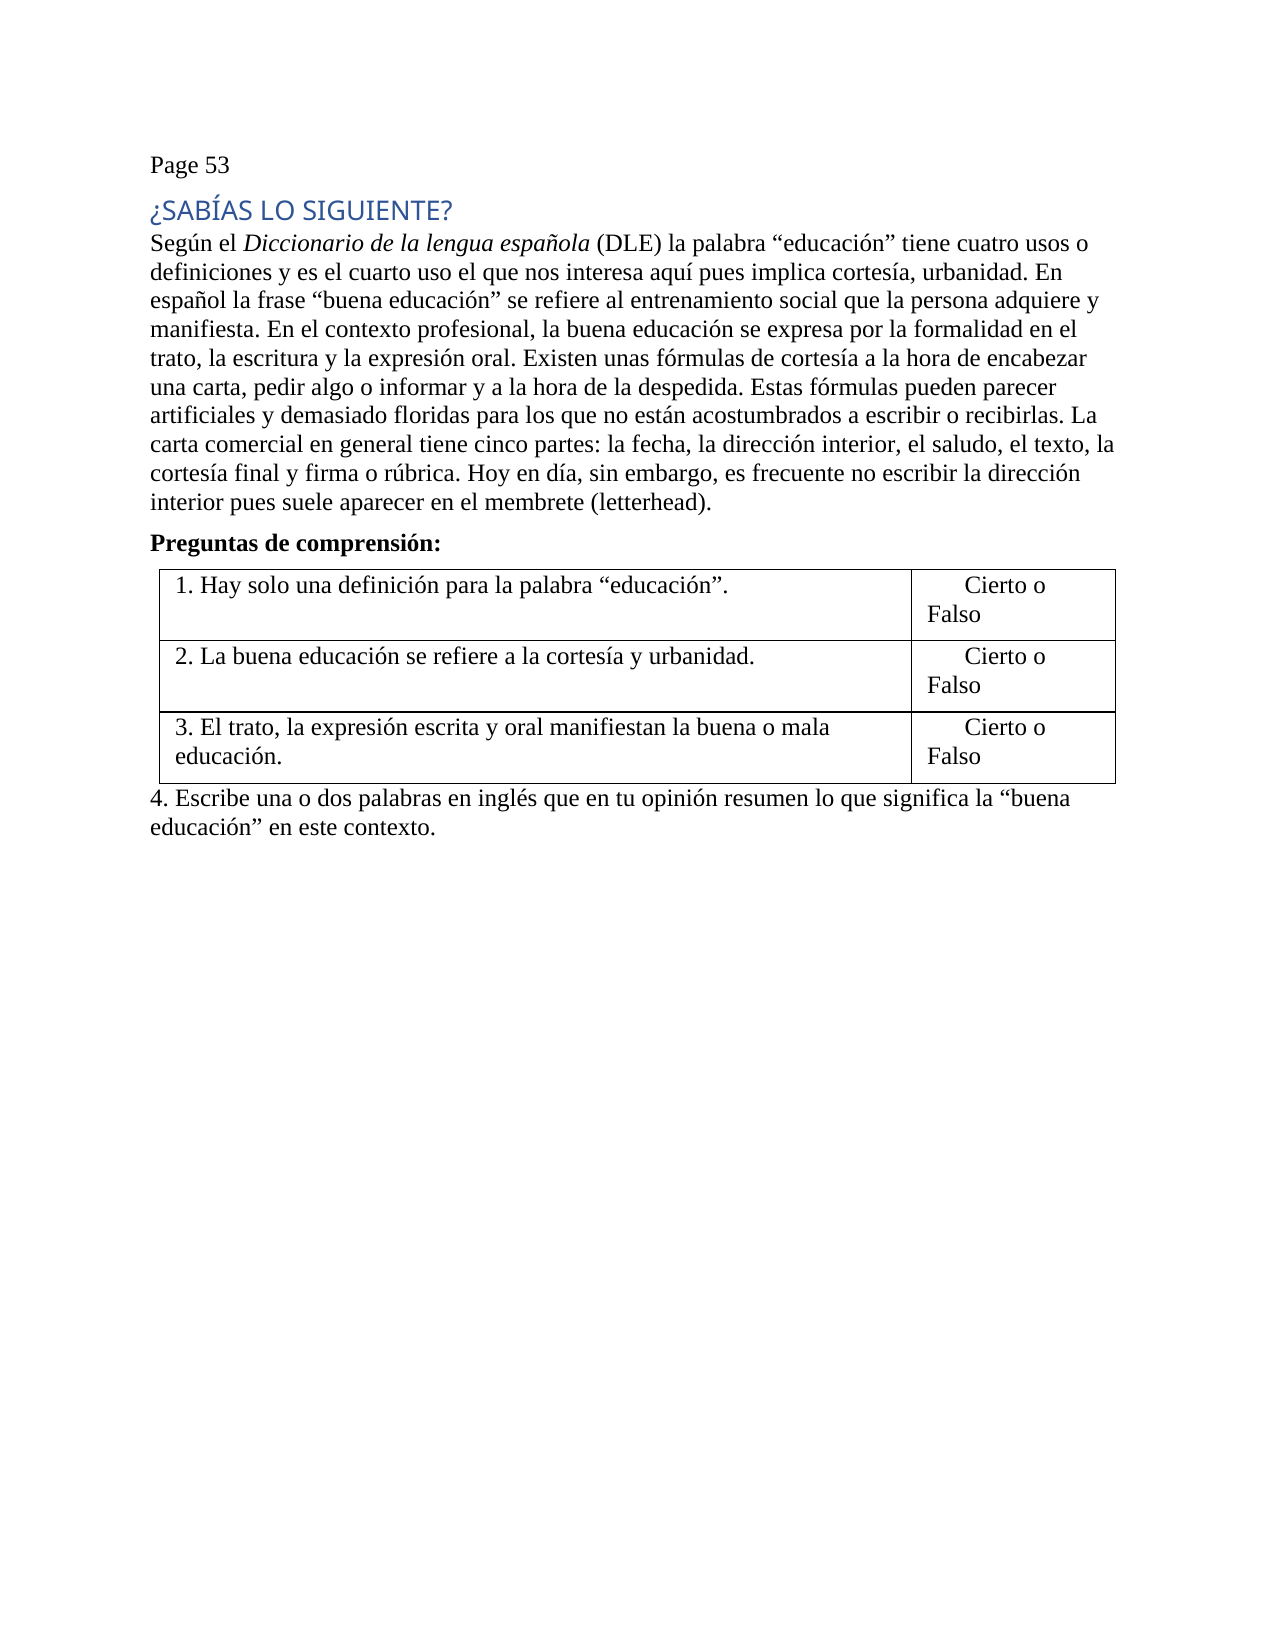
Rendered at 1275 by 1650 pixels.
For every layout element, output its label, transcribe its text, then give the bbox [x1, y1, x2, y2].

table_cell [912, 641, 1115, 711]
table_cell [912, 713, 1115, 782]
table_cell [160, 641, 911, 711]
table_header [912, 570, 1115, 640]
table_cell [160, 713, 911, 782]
text Según el Diccionario de la lengua española (DLE) la palabra “educación” tiene cuatro usos o definiciones y es el cuarto uso el que nos interesa aquí pues implica cortesía, urbanidad. En español la frase “buena educación” se refiere al entrenamiento social que la persona adquiere y manifiesta. En el contexto profesional, la buena educación se expresa por la formalidad en el trato, la escritura y la expresión oral. Existen unas fórmulas de cortesía a la hora de encabezar una carta, pedir algo o informar y a la hora de la despedida. Estas fórmulas pueden parecer artificiales y demasiado floridas para los que no están acostumbrados a escribir o recibirlas. La carta comercial en general tiene cinco partes: la fecha, la dirección interior, el saludo, el texto, la cortesía final y firma o rúbrica. Hoy en día, sin embargo, es frecuente no escribir la dirección interior pues suele aparecer en el membrete (letterhead). [150, 228, 1125, 516]
text 4. Escribe una o dos palabras en inglés que en tu opinión resumen lo que significa la “buena educación” en este contexto. [150, 783, 1125, 841]
text Page 53 [150, 150, 1125, 179]
text Preguntas de comprensión: [150, 528, 1125, 557]
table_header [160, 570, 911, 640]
subtitle ¿SABÍAS LO SIGUIENTE? [150, 191, 1125, 228]
